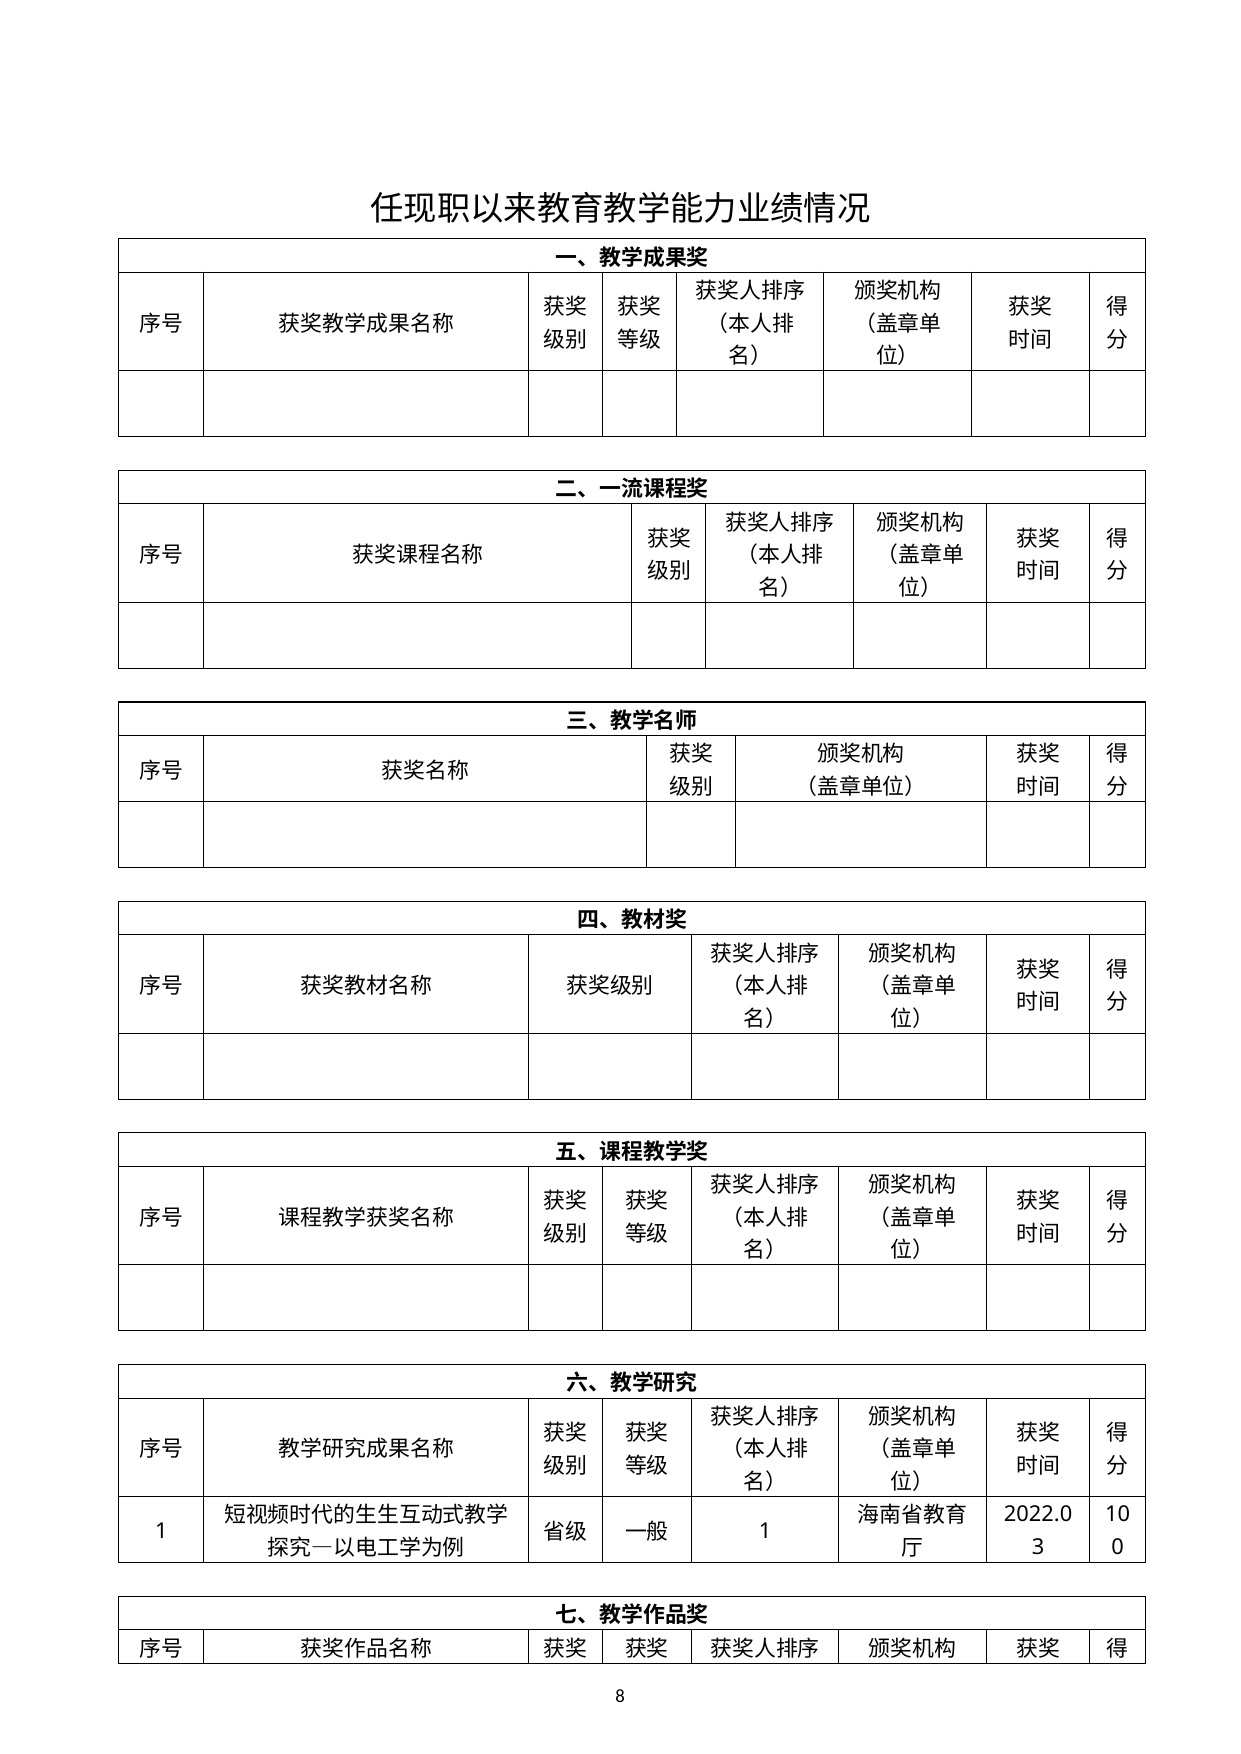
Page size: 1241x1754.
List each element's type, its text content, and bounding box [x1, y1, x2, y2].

table_cell [736, 802, 986, 867]
table_cell 得分 [1090, 1630, 1145, 1663]
table_header 一、教学成果奖 [119, 239, 1145, 272]
table_cell 获奖 等级 [603, 273, 676, 370]
table_cell [529, 1034, 691, 1099]
table_cell 省级 [529, 1497, 602, 1562]
table_cell [987, 802, 1089, 867]
table_cell [603, 371, 676, 436]
table_cell [854, 603, 986, 668]
table_cell [692, 1034, 838, 1099]
table_cell 获奖人排序 （本人排名） [706, 504, 853, 602]
table_cell [603, 1265, 691, 1330]
table_cell [692, 1265, 838, 1330]
table_cell [1090, 371, 1145, 436]
table_cell 1 [692, 1497, 838, 1562]
table_cell 序号 [119, 504, 203, 602]
table_cell 获奖人排序 （本人排名） [692, 1167, 838, 1264]
table_cell 获奖课程名称 [204, 504, 631, 602]
table_cell 获奖人排序 （本人排名） [692, 1630, 838, 1663]
table_cell 序号 [119, 1630, 203, 1663]
table_cell 颁奖机构 （盖章单位） [839, 1399, 986, 1496]
table_cell 颁奖机构 （盖章单位） [839, 1630, 986, 1663]
table_cell [632, 603, 705, 668]
table_cell 获奖 等级 [603, 1630, 691, 1663]
table_cell [119, 802, 203, 867]
table_cell 1 [119, 1497, 203, 1562]
table_cell 获奖 时间 [987, 736, 1089, 801]
table_cell 短视频时代的生生互动式教学探究—以电工学为例 [204, 1497, 528, 1562]
table_header 五、课程教学奖 [119, 1133, 1145, 1166]
table_cell 序号 [119, 273, 203, 370]
table_cell 获奖 级别 [529, 1167, 602, 1264]
table_cell [204, 1265, 528, 1330]
table_cell 获奖 时间 [987, 935, 1089, 1033]
table_cell [119, 603, 203, 668]
table_cell 2022.03 [987, 1497, 1089, 1562]
table_cell [1090, 603, 1145, 668]
table_cell 获奖 等级 [603, 1167, 691, 1264]
table_cell [839, 1034, 986, 1099]
table_cell 得分 [1090, 935, 1145, 1033]
table_cell 100 [1090, 1497, 1145, 1562]
table_cell 颁奖机构 （盖章单位） [839, 935, 986, 1033]
table_cell [972, 371, 1089, 436]
table_cell 获奖教材名称 [204, 935, 528, 1033]
table_cell 获奖 时间 [987, 1167, 1089, 1264]
table_cell 颁奖机构 （盖章单位） [839, 1167, 986, 1264]
table_cell 获奖作品名称 [204, 1630, 528, 1663]
table_cell 获奖 级别 [529, 273, 602, 370]
table_cell 获奖人排序 （本人排名） [677, 273, 823, 370]
table_cell [1090, 1265, 1145, 1330]
table_cell 颁奖机构 （盖章单位） [854, 504, 986, 602]
table_cell 得分 [1090, 1399, 1145, 1496]
table_cell 获奖 级别 [529, 1399, 602, 1496]
table_header 二、一流课程奖 [119, 471, 1145, 503]
table_cell 获奖教学成果名称 [204, 273, 528, 370]
table_cell 教学研究成果名称 [204, 1399, 528, 1496]
table_cell 获奖 级别 [632, 504, 705, 602]
table_cell [529, 1265, 602, 1330]
table_cell 获奖级别 [529, 935, 691, 1033]
table_cell [1090, 1034, 1145, 1099]
table_header 四、教材奖 [119, 902, 1145, 934]
table_cell 颁奖机构 （盖章单位） [736, 736, 986, 801]
table_cell [647, 802, 735, 867]
table_cell 一般 [603, 1497, 691, 1562]
table_cell [824, 371, 971, 436]
table_cell 获奖 级别 [647, 736, 735, 801]
table_cell 获奖人排序 （本人排名） [692, 1399, 838, 1496]
table_cell [987, 603, 1089, 668]
table_cell [204, 371, 528, 436]
table_cell 序号 [119, 1167, 203, 1264]
table_cell 序号 [119, 935, 203, 1033]
table_cell [204, 802, 646, 867]
table_cell 获奖 级别 [529, 1630, 602, 1663]
table_cell [1090, 802, 1145, 867]
table_cell [529, 371, 602, 436]
table_cell [706, 603, 853, 668]
table_cell [119, 371, 203, 436]
table_cell 海南省教育厅 [839, 1497, 986, 1562]
table_cell 获奖名称 [204, 736, 646, 801]
table_cell [677, 371, 823, 436]
table_cell 颁奖机构 （盖章单位） [824, 273, 971, 370]
table_header 六、教学研究 [119, 1365, 1145, 1397]
table_cell [839, 1265, 986, 1330]
table_cell 序号 [119, 1399, 203, 1496]
table_cell [119, 1265, 203, 1330]
table_cell 获奖人排序 （本人排名） [692, 935, 838, 1033]
table_cell 序号 [119, 736, 203, 801]
table_cell 获奖 时间 [972, 273, 1089, 370]
table_cell [204, 603, 631, 668]
table_cell [204, 1034, 528, 1099]
table_cell 得分 [1090, 504, 1145, 602]
table_cell 获奖 等级 [603, 1399, 691, 1496]
table_cell 获奖 时间 [987, 1399, 1089, 1496]
table_cell [119, 1034, 203, 1099]
table_cell 获奖 时间 [987, 1630, 1089, 1663]
table_header 三、教学名师 [119, 703, 1145, 735]
table_header 七、教学作品奖 [119, 1597, 1145, 1629]
table_cell 获奖 时间 [987, 504, 1089, 602]
table_cell 得分 [1090, 1167, 1145, 1264]
table_cell [987, 1265, 1089, 1330]
table_cell [987, 1034, 1089, 1099]
table_cell 得分 [1090, 273, 1145, 370]
table_cell 得分 [1090, 736, 1145, 801]
text 任现职以来教育教学能力业绩情况 [118, 173, 1122, 238]
table_cell 课程教学获奖名称 [204, 1167, 528, 1264]
